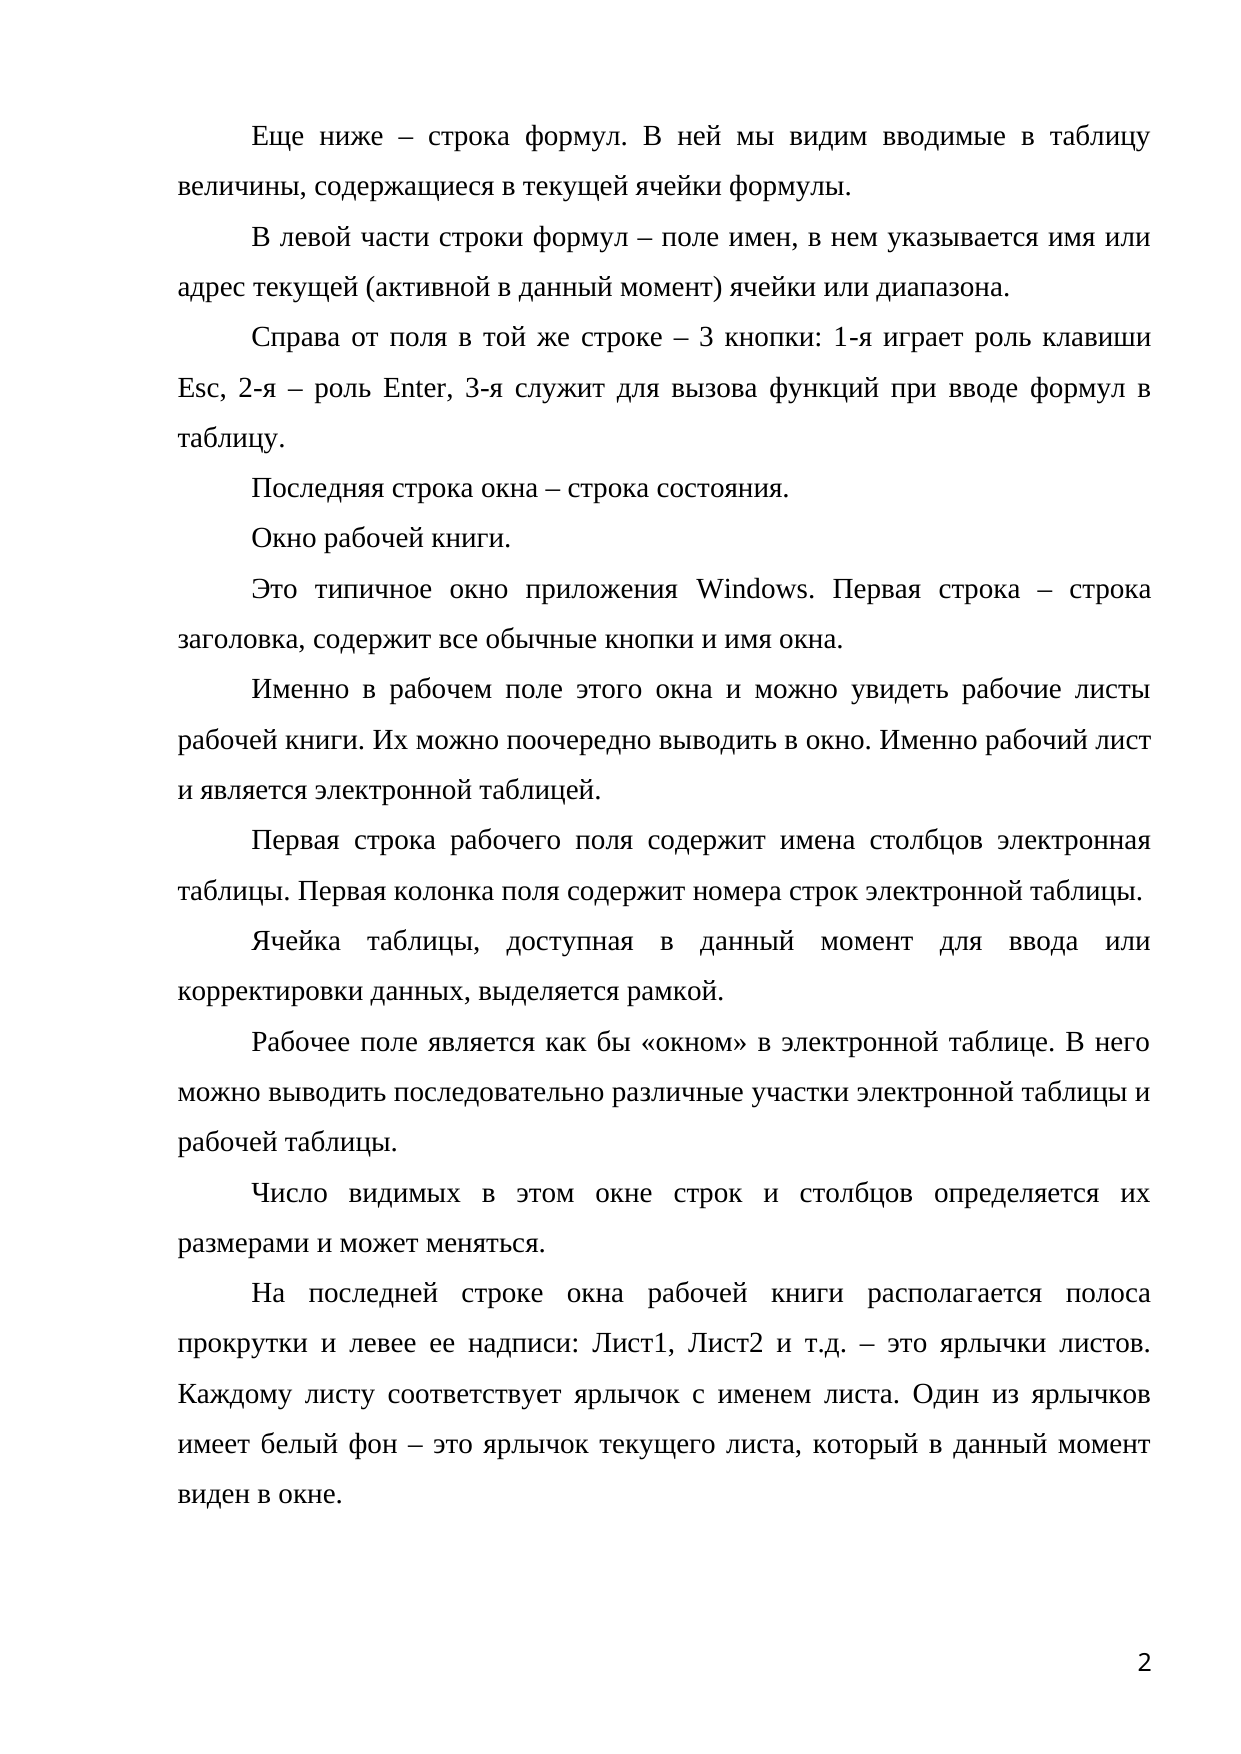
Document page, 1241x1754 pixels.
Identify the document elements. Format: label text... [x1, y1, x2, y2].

text Число видимых в этом окне строк и столбцов определяется их размерами и может меняться. [177, 1175, 1152, 1258]
text Именно в рабочем поле этого окна и можно увидеть рабочие листы рабочей книги. Их можно поочередно выводить в окно. Именно рабочий лист и является электронной таблицей. [177, 672, 1152, 806]
text В левой части строки формул – поле имен, в нем указывается имя или адрес текущей (активной в данный момент) ячейки или диапазона. [177, 219, 1152, 303]
text Первая строка рабочего поля содержит имена столбцов электронная таблицы. Первая колонка поля содержит номера строк электронной таблицы. [177, 822, 1152, 906]
text Окно рабочей книги. [177, 521, 1152, 554]
text Ячейка таблицы, доступная в данный момент для ввода или корректировки данных, выделяется рамкой. [177, 923, 1152, 1007]
text Последняя строка окна – строка состояния. [177, 470, 1152, 504]
text Еще ниже – строка формул. В ней мы видим вводимые в таблицу величины, содержащиеся в текущей ячейки формулы. [177, 118, 1152, 202]
text Это типичное окно приложения Windows. Первая строка – строка заголовка, содержит все обычные кнопки и имя окна. [177, 571, 1152, 655]
text Рабочее поле является как бы «окном» в электронной таблице. В него можно выводить последовательно различные участки электронной таблицы и рабочей таблицы. [177, 1024, 1152, 1158]
text На последней строке окна рабочей книги располагается полоса прокрутки и левее ее надписи: Лист1, Лист2 и т.д. – это ярлычки листов. Каждому листу соответствует ярлычок с именем листа. Один из ярлычков имеет белый фон – это ярлычок текущего листа, который в данный момент виден в окне. [177, 1275, 1152, 1510]
text Справа от поля в той же строке – 3 кнопки: 1-я играет роль клавиши Esc, 2-я – роль Enter, 3-я служит для вызова функций при вводе формул в таблицу. [177, 319, 1152, 453]
